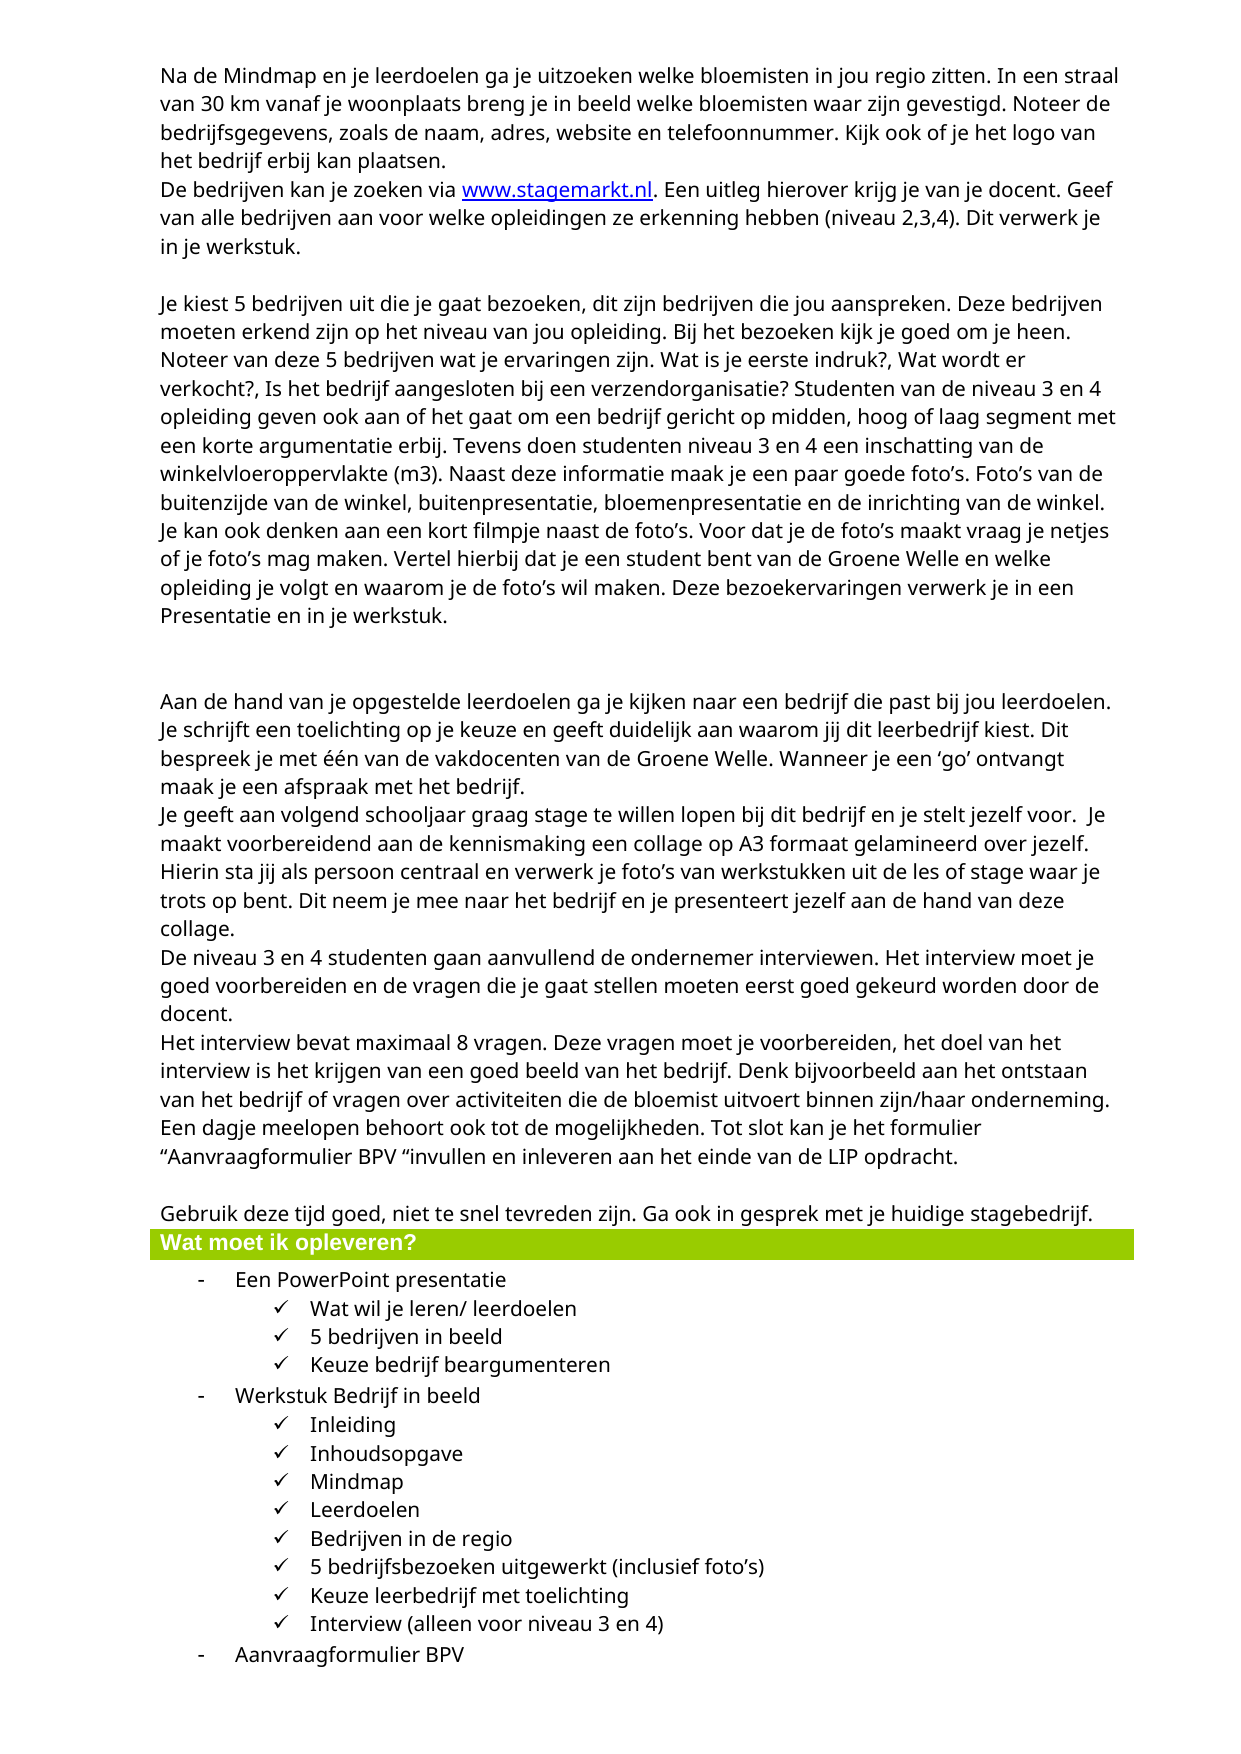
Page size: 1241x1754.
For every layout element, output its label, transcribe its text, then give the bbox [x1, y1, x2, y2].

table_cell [150, 1263, 1134, 1669]
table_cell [150, 61, 1134, 1227]
table_cell Wat moet ik opleveren? [150, 1229, 1134, 1260]
